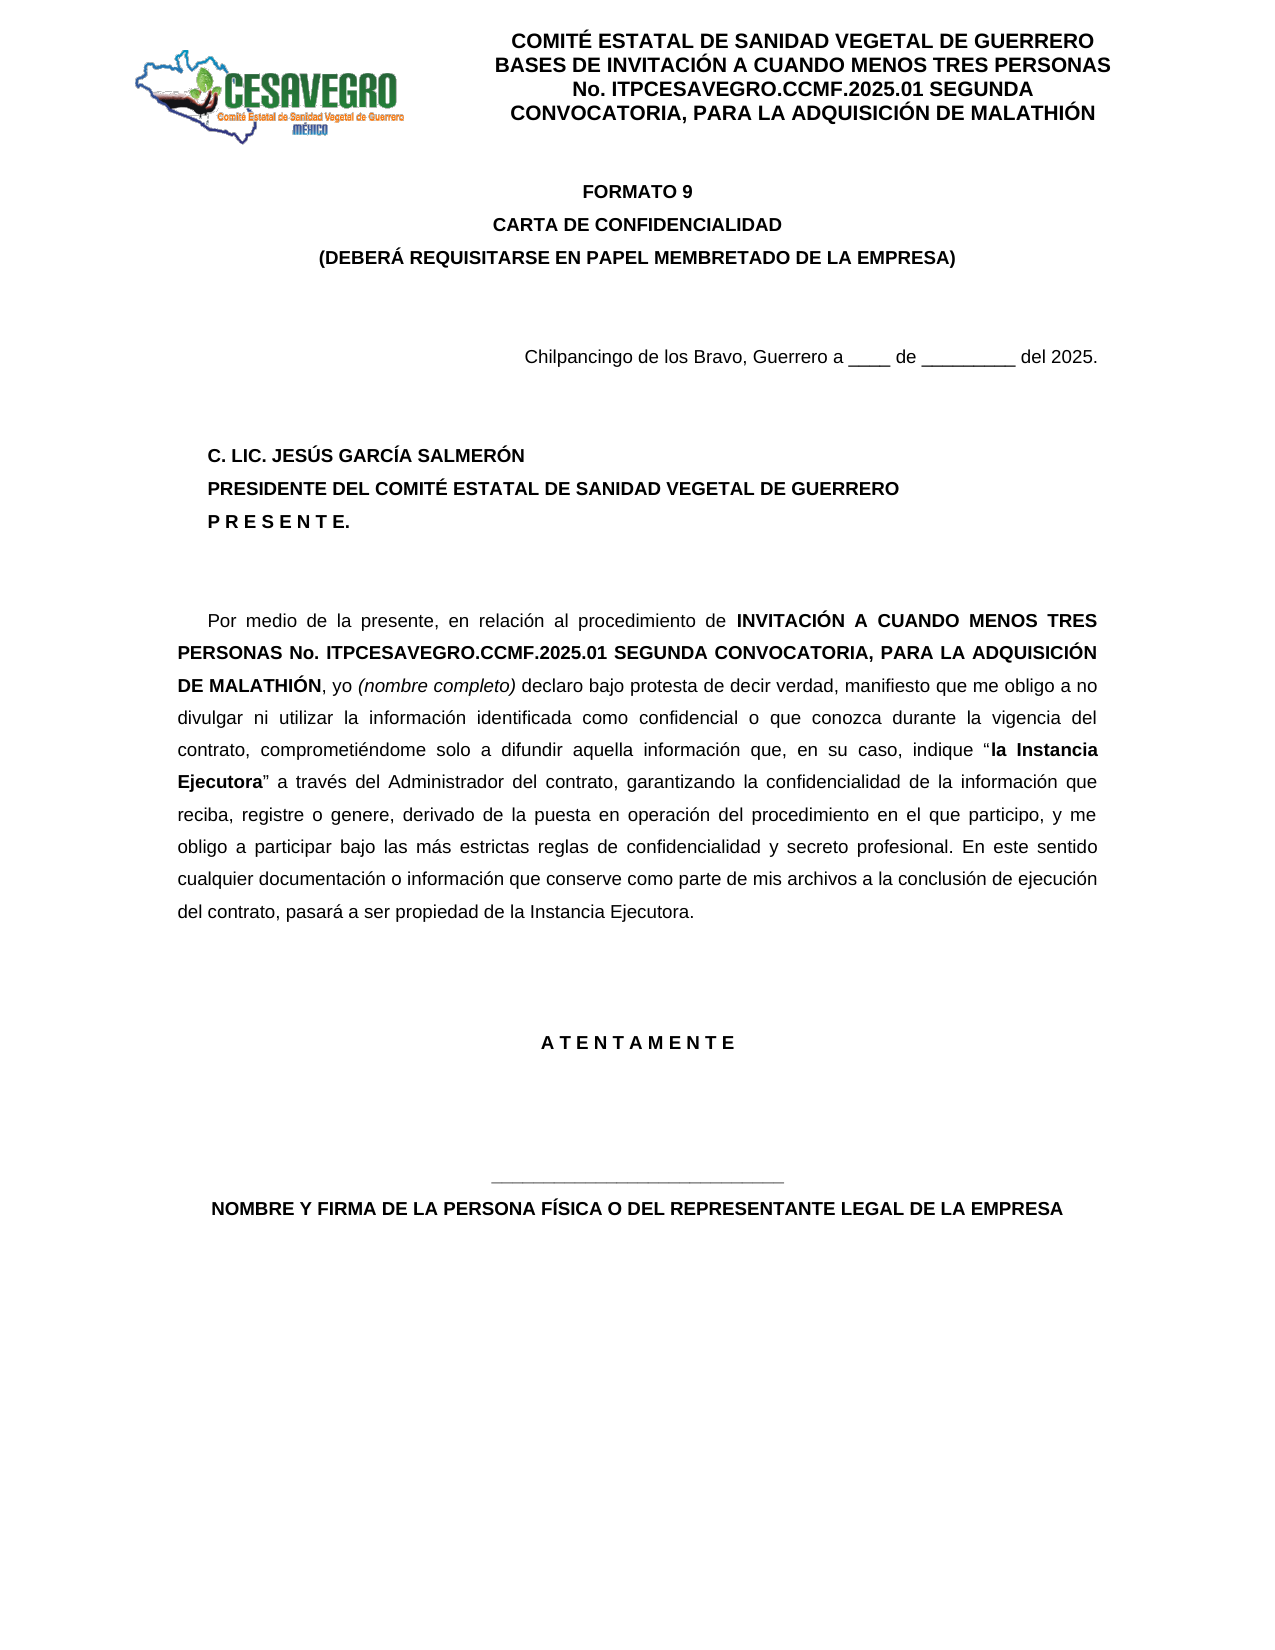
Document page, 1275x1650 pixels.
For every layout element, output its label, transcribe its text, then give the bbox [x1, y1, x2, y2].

text Por medio de la presente, en relación al procedimiento de INVITACIÓN A CUANDO MENOS TRES PERSONAS No. ITPCESAVEGRO.CCMF.2025.01 SEGUNDA CONVOCATORIA, PARA LA ADQUISICIÓN DE MALATHIÓN, yo (nombre completo) declaro bajo protesta de decir verdad, manifiesto que me obligo a no divulgar ni utilizar la información identificada como confidencial o que conozca durante la vigencia del contrato, comprometiéndome solo a difundir aquella información que, en su caso, indique “la Instancia Ejecutora” a través del Administrador del contrato, garantizando la confidencialidad de la información que reciba, registre o genere, derivado de la puesta en operación del procedimiento en el que participo, y me obligo a participar bajo las más estrictas reglas de confidencialidad y secreto profesional. En este sentido cualquier documentación o información que conserve como parte de mis archivos a la conclusión de ejecución del contrato, pasará a ser propiedad de la Instancia Ejecutora. [177, 610, 1098, 922]
text (DEBERÁ REQUISITARSE EN PAPEL MEMBRETADO DE LA EMPRESA) [177, 247, 1098, 269]
text A T E N T A M E N T E [177, 1032, 1098, 1054]
text CARTA DE CONFIDENCIALIDAD [177, 214, 1098, 236]
text Chilpancingo de los Bravo, Guerrero a ____ de _________ del 2025. [177, 346, 1098, 368]
text PRESIDENTE DEL COMITÉ ESTATAL DE SANIDAD VEGETAL DE GUERRERO [177, 478, 1098, 500]
picture [135, 50, 404, 146]
text C. LIC. JESÚS GARCÍA SALMERÓN [177, 445, 1098, 467]
text ____________________________ [177, 1164, 1098, 1186]
text P R E S E N T E. [177, 511, 1098, 533]
text FORMATO 9 [177, 181, 1098, 203]
text NOMBRE Y FIRMA DE LA PERSONA FÍSICA O DEL REPRESENTANTE LEGAL DE LA EMPRESA [177, 1197, 1098, 1219]
